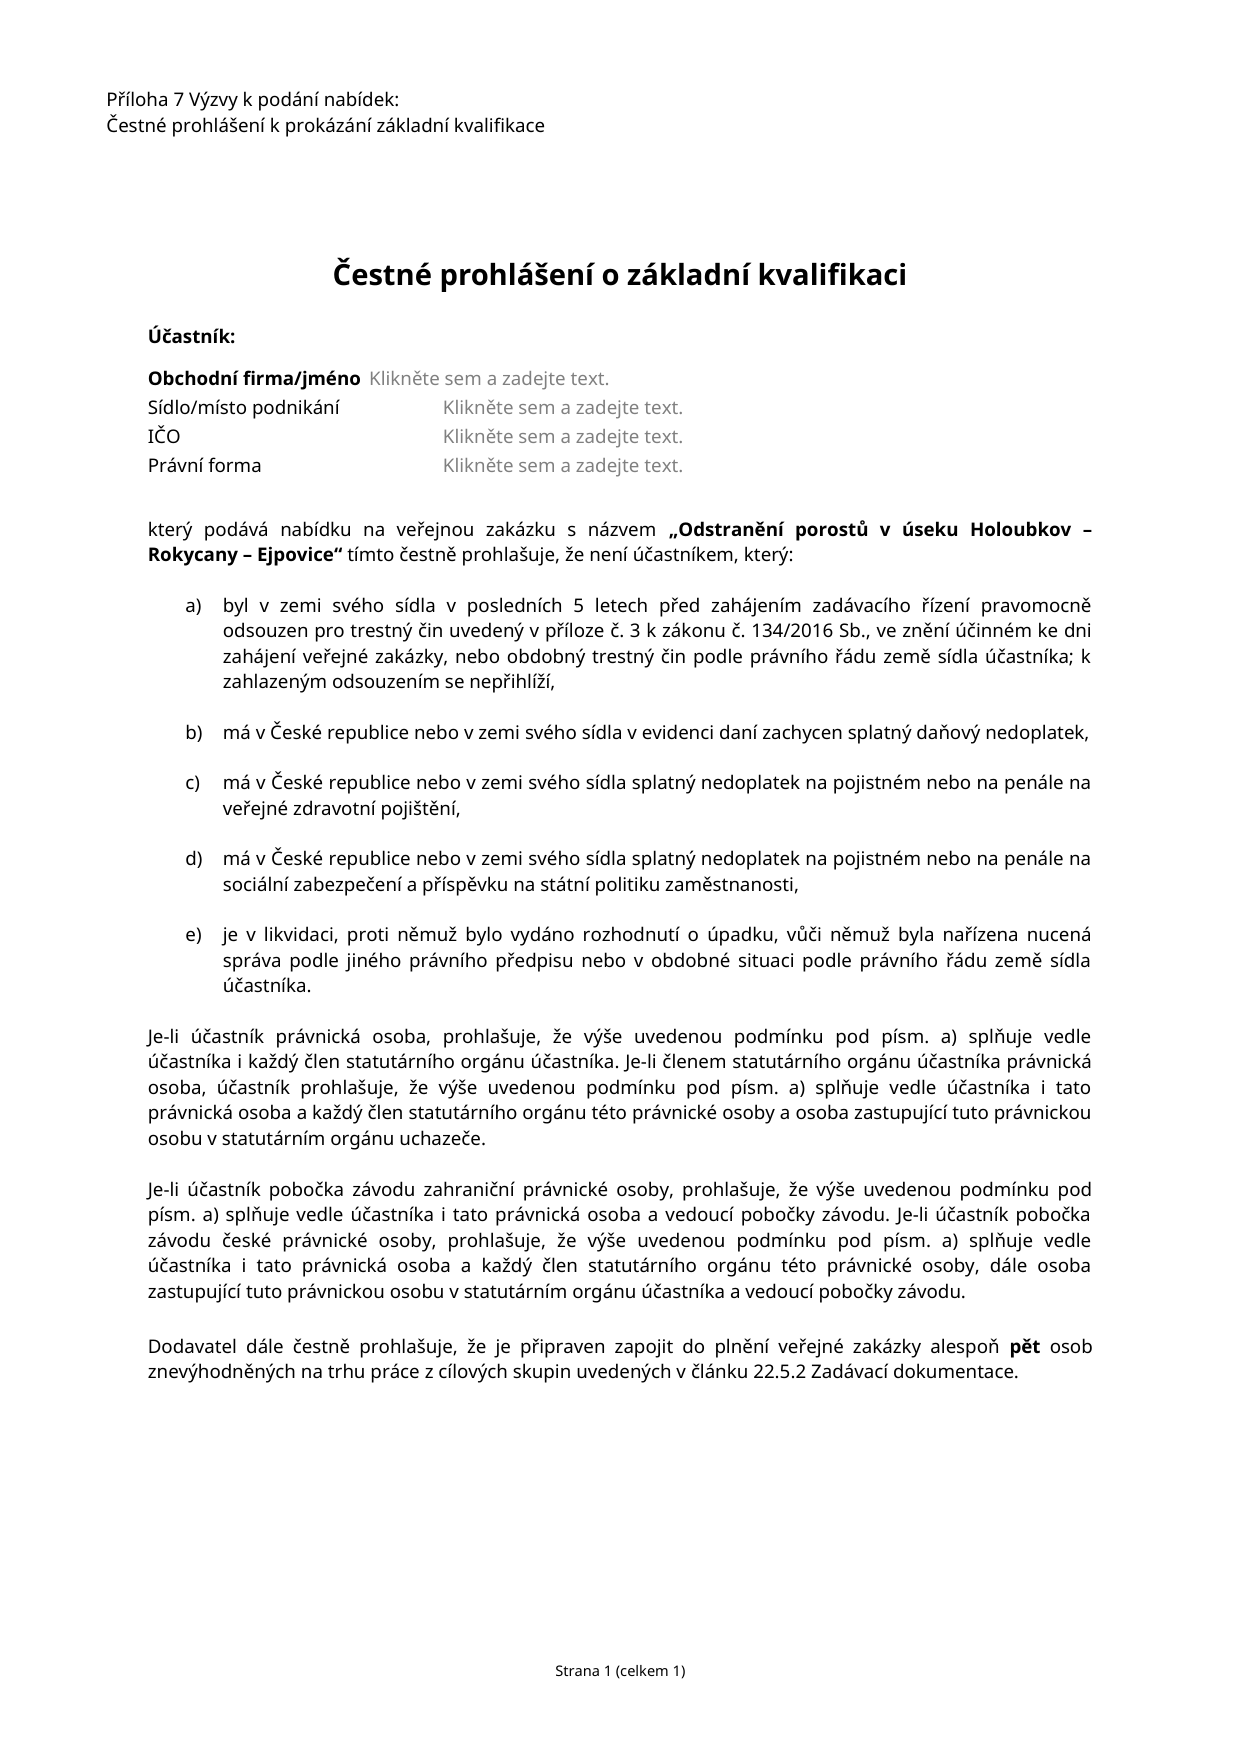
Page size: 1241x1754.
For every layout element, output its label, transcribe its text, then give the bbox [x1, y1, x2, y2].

list má v České republice nebo v zemi svého sídla splatný nedoplatek na pojistném nebo na penále na veřejné zdravotní pojištění, [185, 769, 1093, 821]
title Čestné prohlášení o základní kvalifikaci [148, 254, 1093, 293]
text Je-li účastník pobočka závodu zahraniční právnické osoby, prohlašuje, že výše uvedenou podmínku pod písm. a) splňuje vedle účastníka i tato právnická osoba a vedoucí pobočky závodu. Je-li účastník pobočka závodu české právnické osoby, prohlašuje, že výše uvedenou podmínku pod písm. a) splňuje vedle účastníka i tato právnická osoba a každý člen statutárního orgánu této právnické osoby, dále osoba zastupující tuto právnickou osobu v statutárním orgánu účastníka a vedoucí pobočky závodu. [148, 1176, 1093, 1304]
text Dodavatel dále čestně prohlašuje, že je připraven zapojit do plnění veřejné zakázky alespoň pět osob znevýhodněných na trhu práce z cílových skupin uvedených v článku 22.5.2 Zadávací dokumentace. [148, 1333, 1093, 1384]
text Je-li účastník právnická osoba, prohlašuje, že výše uvedenou podmínku pod písm. a) splňuje vedle účastníka i každý člen statutárního orgánu účastníka. Je-li členem statutárního orgánu účastníka právnická osoba, účastník prohlašuje, že výše uvedenou podmínku pod písm. a) splňuje vedle účastníka i tato právnická osoba a každý člen statutárního orgánu této právnické osoby a osoba zastupující tuto právnickou osobu v statutárním orgánu uchazeče. [148, 1023, 1093, 1151]
text který podává nabídku na veřejnou zakázku s názvem „Odstranění porostů v úseku Holoubkov – Rokycany – Ejpovice“ tímto čestně prohlašuje, že není účastníkem, který: [148, 516, 1093, 567]
text Obchodní firma/jméno [148, 362, 1093, 391]
list byl v zemi svého sídla v posledních 5 letech před zahájením zadávacího řízení pravomocně odsouzen pro trestný čin uvedený v příloze č. 3 k zákonu č. 134/2016 Sb., ve znění účinném ke dni zahájení veřejné zakázky, nebo obdobný trestný čin podle právního řádu země sídla účastníka; k zahlazeným odsouzením se nepřihlíží, [185, 592, 1093, 694]
text Právní forma [148, 449, 1093, 478]
text Sídlo/místo podnikání [148, 391, 1093, 420]
list je v likvidaci, proti němuž bylo vydáno rozhodnutí o úpadku, vůči němuž byla nařízena nucená správa podle jiného právního předpisu nebo v obdobné situaci podle právního řádu země sídla účastníka. [185, 922, 1093, 998]
list má v České republice nebo v zemi svého sídla splatný nedoplatek na pojistném nebo na penále na sociální zabezpečení a příspěvku na státní politiku zaměstnanosti, [185, 846, 1093, 897]
list má v České republice nebo v zemi svého sídla v evidenci daní zachycen splatný daňový nedoplatek, [185, 719, 1093, 744]
text Účastník: [148, 318, 1093, 349]
text IČO [148, 420, 1093, 449]
